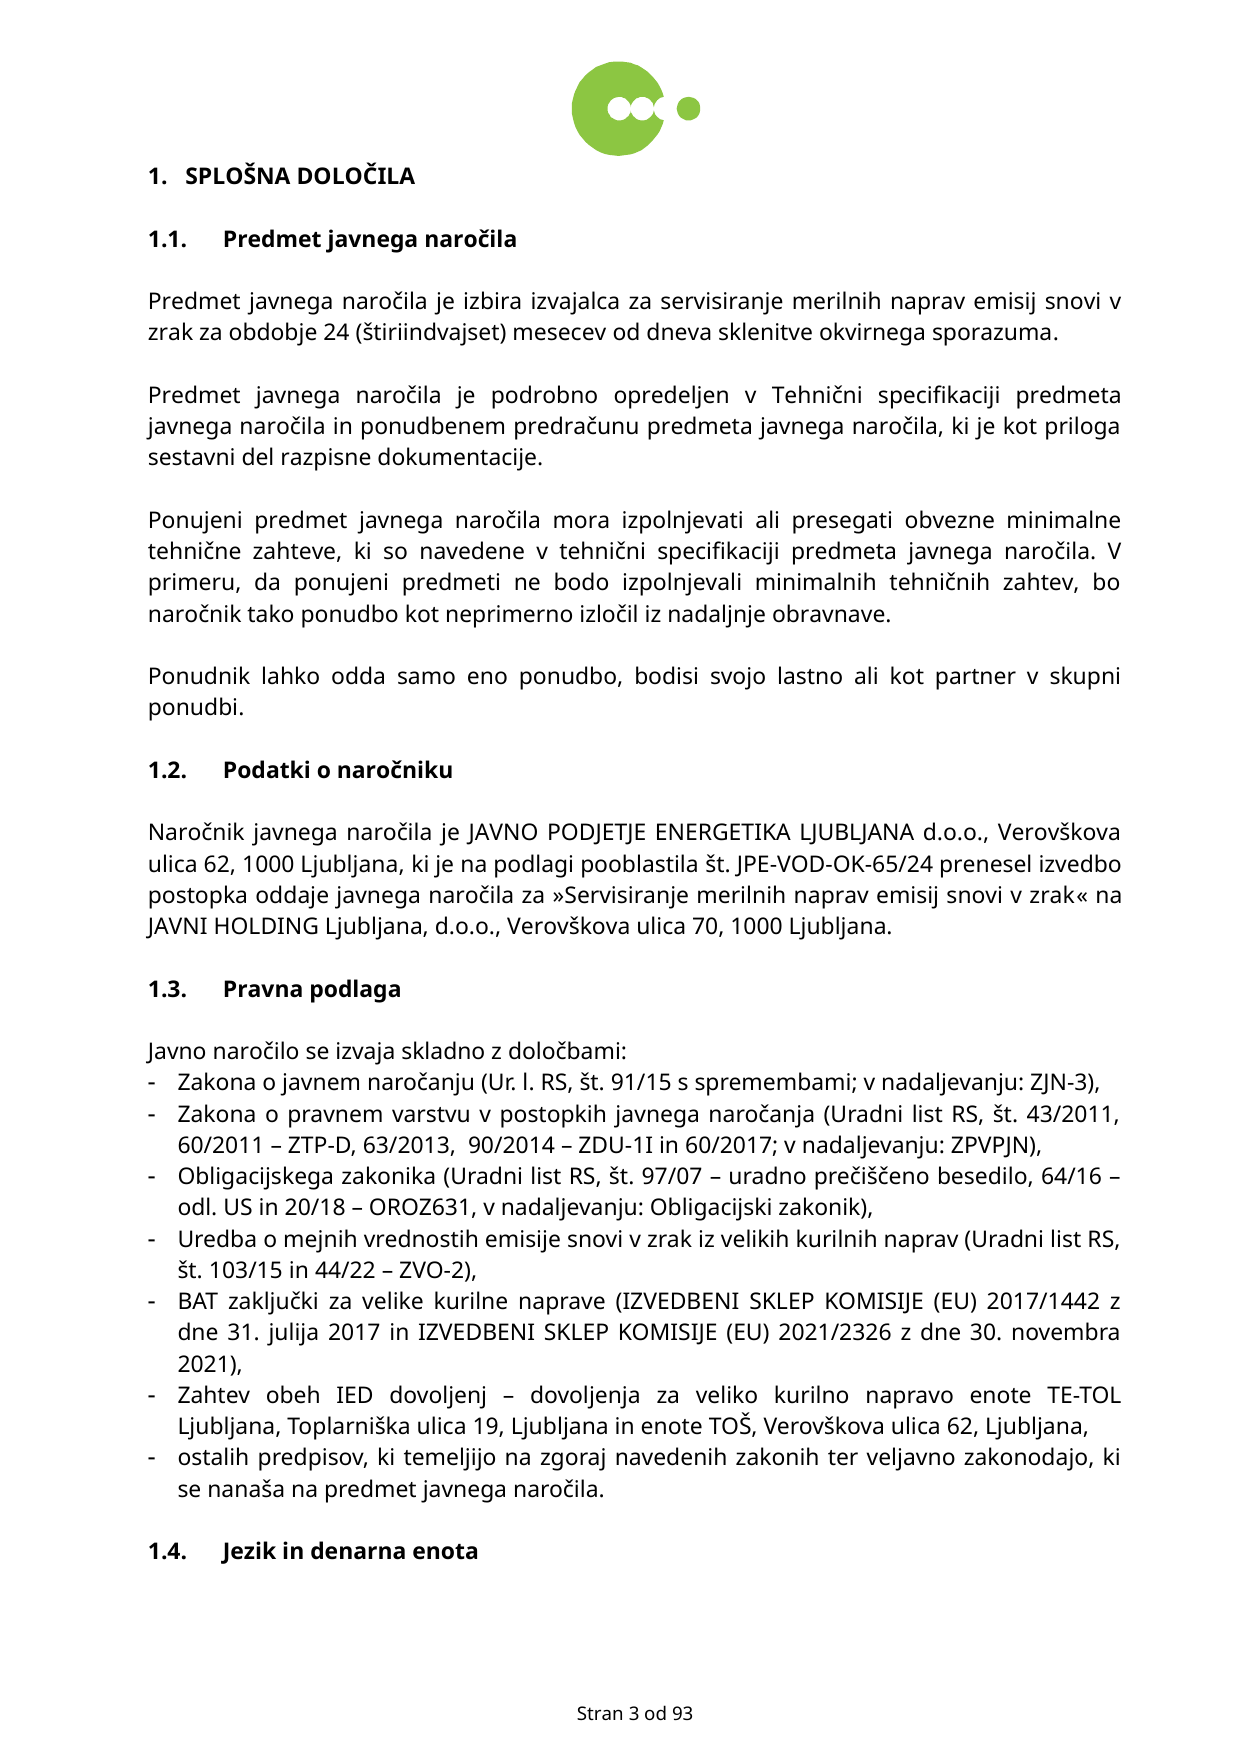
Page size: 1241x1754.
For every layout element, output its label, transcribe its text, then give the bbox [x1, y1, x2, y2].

text Ponudnik lahko odda samo eno ponudbo, bodisi svojo lastno ali kot partner v skupni ponudbi. [148, 660, 1122, 723]
list BAT zaključki za velike kurilne naprave (IZVEDBENI SKLEP KOMISIJE (EU) 2017/1442 z dne 31. julija 2017 in IZVEDBENI SKLEP KOMISIJE (EU) 2021/2326 z dne 30. novembra 2021), [148, 1285, 1122, 1379]
list Obligacijskega zakonika (Uradni list RS, št. 97/07 – uradno prečiščeno besedilo, 64/16 – odl. US in 20/18 – OROZ631, v nadaljevanju: Obligacijski zakonik), [148, 1160, 1122, 1223]
list Zahtev obeh IED dovoljenj – dovoljenja za veliko kurilno napravo enote TE-TOL Ljubljana, Toplarniška ulica 19, Ljubljana in enote TOŠ, Verovškova ulica 62, Ljubljana, [148, 1379, 1122, 1441]
text Javno naročilo se izvaja skladno z določbami: [148, 1035, 1122, 1066]
list SPLOŠNA DOLOČILA [148, 160, 1122, 191]
list Predmet javnega naročila [148, 223, 1122, 254]
list Uredba o mejnih vrednostih emisije snovi v zrak iz velikih kurilnih naprav (Uradni list RS, št. 103/15 in 44/22 – ZVO-2), [148, 1223, 1122, 1285]
text Predmet javnega naročila je izbira izvajalca za servisiranje merilnih naprav emisij snovi v zrak za obdobje 24 (štiriindvajset) mesecev od dneva sklenitve okvirnega sporazuma. [148, 285, 1122, 348]
text Ponujeni predmet javnega naročila mora izpolnjevati ali presegati obvezne minimalne tehnične zahteve, ki so navedene v tehnični specifikaciji predmeta javnega naročila. V primeru, da ponujeni predmeti ne bodo izpolnjevali minimalnih tehničnih zahtev, bo naročnik tako ponudbo kot neprimerno izločil iz nadaljnje obravnave. [148, 504, 1122, 629]
list Pravna podlaga [148, 973, 1122, 1004]
list Zakona o javnem naročanju (Ur. l. RS, št. 91/15 s spremembami; v nadaljevanju: ZJN-3), [148, 1066, 1122, 1098]
list Zakona o pravnem varstvu v postopkih javnega naročanja (Uradni list RS, št. 43/2011, 60/2011 – ZTP-D, 63/2013, 90/2014 – ZDU-1I in 60/2017; v nadaljevanju: ZPVPJN), [148, 1098, 1122, 1160]
text Naročnik javnega naročila je JAVNO PODJETJE ENERGETIKA LJUBLJANA d.o.o., Verovškova ulica 62, 1000 Ljubljana, ki je na podlagi pooblastila št. JPE-VOD-OK-65/24 prenesel izvedbo postopka oddaje javnega naročila za »Servisiranje merilnih naprav emisij snovi v zrak« na JAVNI HOLDING Ljubljana, d.o.o., Verovškova ulica 70, 1000 Ljubljana. [148, 816, 1122, 941]
list Podatki o naročniku [148, 754, 1122, 785]
list ostalih predpisov, ki temeljijo na zgoraj navedenih zakonih ter veljavno zakonodajo, ki se nanaša na predmet javnega naročila. [148, 1441, 1122, 1504]
list Jezik in denarna enota [148, 1535, 1122, 1566]
text Predmet javnega naročila je podrobno opredeljen v Tehnični specifikaciji predmeta javnega naročila in ponudbenem predračunu predmeta javnega naročila, ki je kot priloga sestavni del razpisne dokumentacije. [148, 379, 1122, 473]
